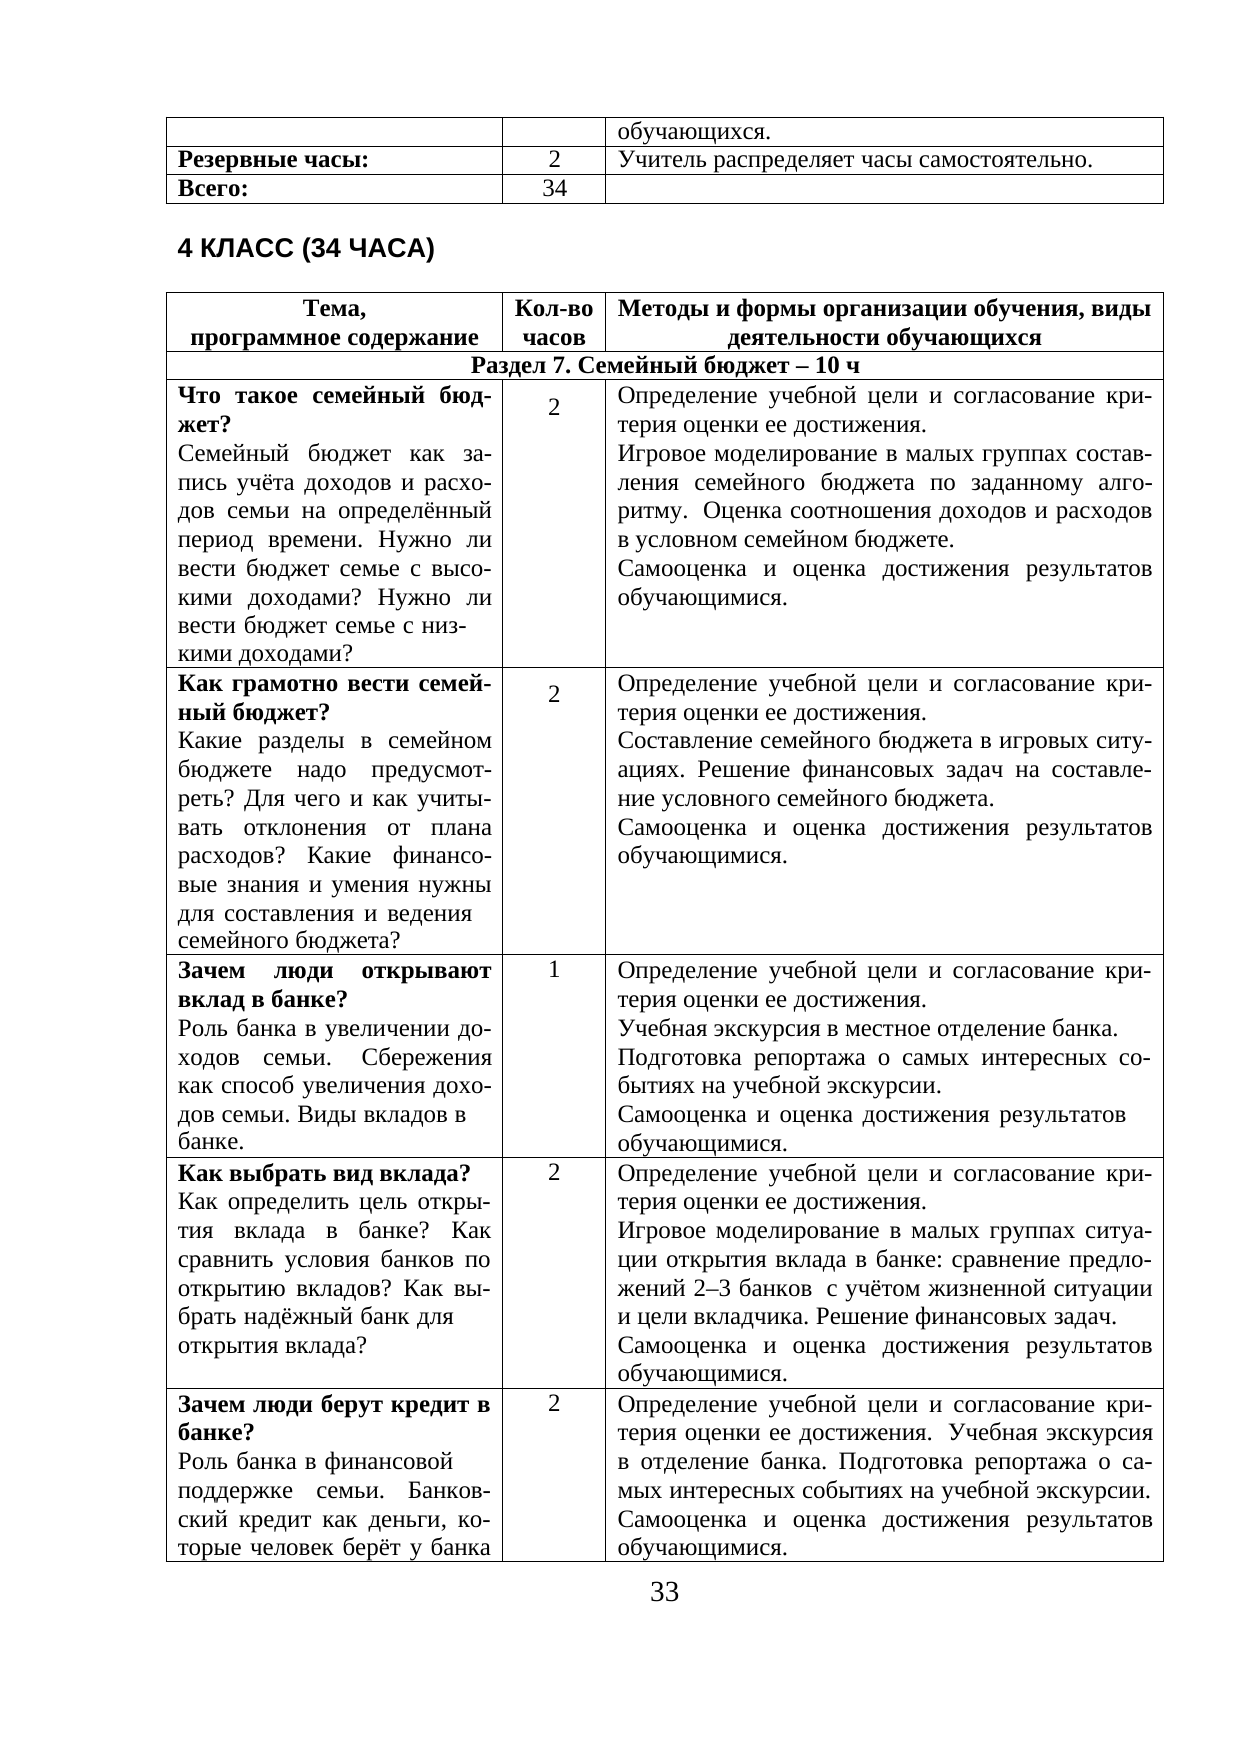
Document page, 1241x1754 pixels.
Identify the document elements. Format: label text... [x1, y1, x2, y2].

table_header Методы и формы организации обучения, виды деятельности обучающихся [606, 293, 1163, 351]
table_cell Определение учебной цели и согласование кри- терия оценки ее достижения. Игровое моделирование в малых группах ситуа- ции открытия вклада в банке: сравнение предло- жений 2–3 банков с учётом жизненной ситуации и цели вкладчика. Решение финансовых задач. Самооценка и оценка достижения результатов обучающимися. [606, 1158, 1163, 1388]
table_cell 2 [503, 1158, 605, 1388]
table_cell 34 [503, 175, 605, 203]
table_cell Определение учебной цели и согласование кри- терия оценки ее достижения. Учебная экскурсия в отделение банка. Подготовка репортажа о са- мых интересных событиях на учебной экскурсии. Самооценка и оценка достижения результатов обучающимися. [606, 1389, 1163, 1561]
table_cell Зачем люди берут кредит в банке? Роль банка в финансовой поддержке семьи. Банков- ский кредит как деньги, ко- торые человек берёт у банка [167, 1389, 502, 1561]
table_cell 2 [503, 147, 605, 174]
table_header обучающихся. [606, 118, 1163, 146]
table_cell Определение учебной цели и согласование кри- терия оценки ее достижения. Составление семейного бюджета в игровых ситу- ациях. Решение финансовых задач на составле- ние условного семейного бюджета. Самооценка и оценка достижения результатов обучающимися. [606, 668, 1163, 954]
table_cell Определение учебной цели и согласование кри- терия оценки ее достижения. Игровое моделирование в малых группах состав- ления семейного бюджета по заданному алго- ритму. Оценка соотношения доходов и расходов в условном семейном бюджете. Самооценка и оценка достижения результатов обучающимися. [606, 380, 1163, 667]
table_cell 2 [503, 380, 605, 667]
table_header [167, 118, 502, 146]
table_cell Раздел 7. Семейный бюджет – 10 ч [167, 352, 1163, 379]
table_cell Что такое семейный бюд- жет? Семейный бюджет как за- пись учёта доходов и расхо- дов семьи на определённый период времени. Нужно ли вести бюджет семье с высо- кими доходами? Нужно ли вести бюджет семье с низ- кими доходами? [167, 380, 502, 667]
table_cell Как грамотно вести семей- ный бюджет? Какие разделы в семейном бюджете надо предусмот- реть? Для чего и как учиты- вать отклонения от плана расходов? Какие финансо- вые знания и умения нужны для составления и ведения семейного бюджета? [167, 668, 502, 954]
table_cell Определение учебной цели и согласование кри- терия оценки ее достижения. Учебная экскурсия в местное отделение банка. Подготовка репортажа о самых интересных со- бытиях на учебной экскурсии. Самооценка и оценка достижения результатов обучающимися. [606, 955, 1163, 1157]
table_header Кол-во часов [503, 293, 605, 351]
table_cell Учитель распределяет часы самостоятельно. [606, 147, 1163, 174]
table_cell Зачем люди открывают вклад в банке? Роль банка в увеличении до- ходов семьи. Сбережения как способ увеличения дохо- дов семьи. Виды вкладов в банке. [167, 955, 502, 1157]
table_cell 2 [503, 668, 605, 954]
table_cell Как выбрать вид вклада? Как определить цель откры- тия вклада в банке? Как сравнить условия банков по открытию вкладов? Как вы- брать надёжный банк для открытия вклада? [167, 1158, 502, 1388]
table_cell Всего: [167, 175, 502, 203]
table_cell [606, 175, 1163, 203]
table_header [503, 118, 605, 146]
table_header Тема, программное содержание [167, 293, 502, 351]
list КЛАСС (34 ЧАСА) [177, 232, 1176, 263]
table_cell 2 [503, 1389, 605, 1561]
table_cell Резервные часы: [167, 147, 502, 174]
table_cell 1 [503, 955, 605, 1157]
